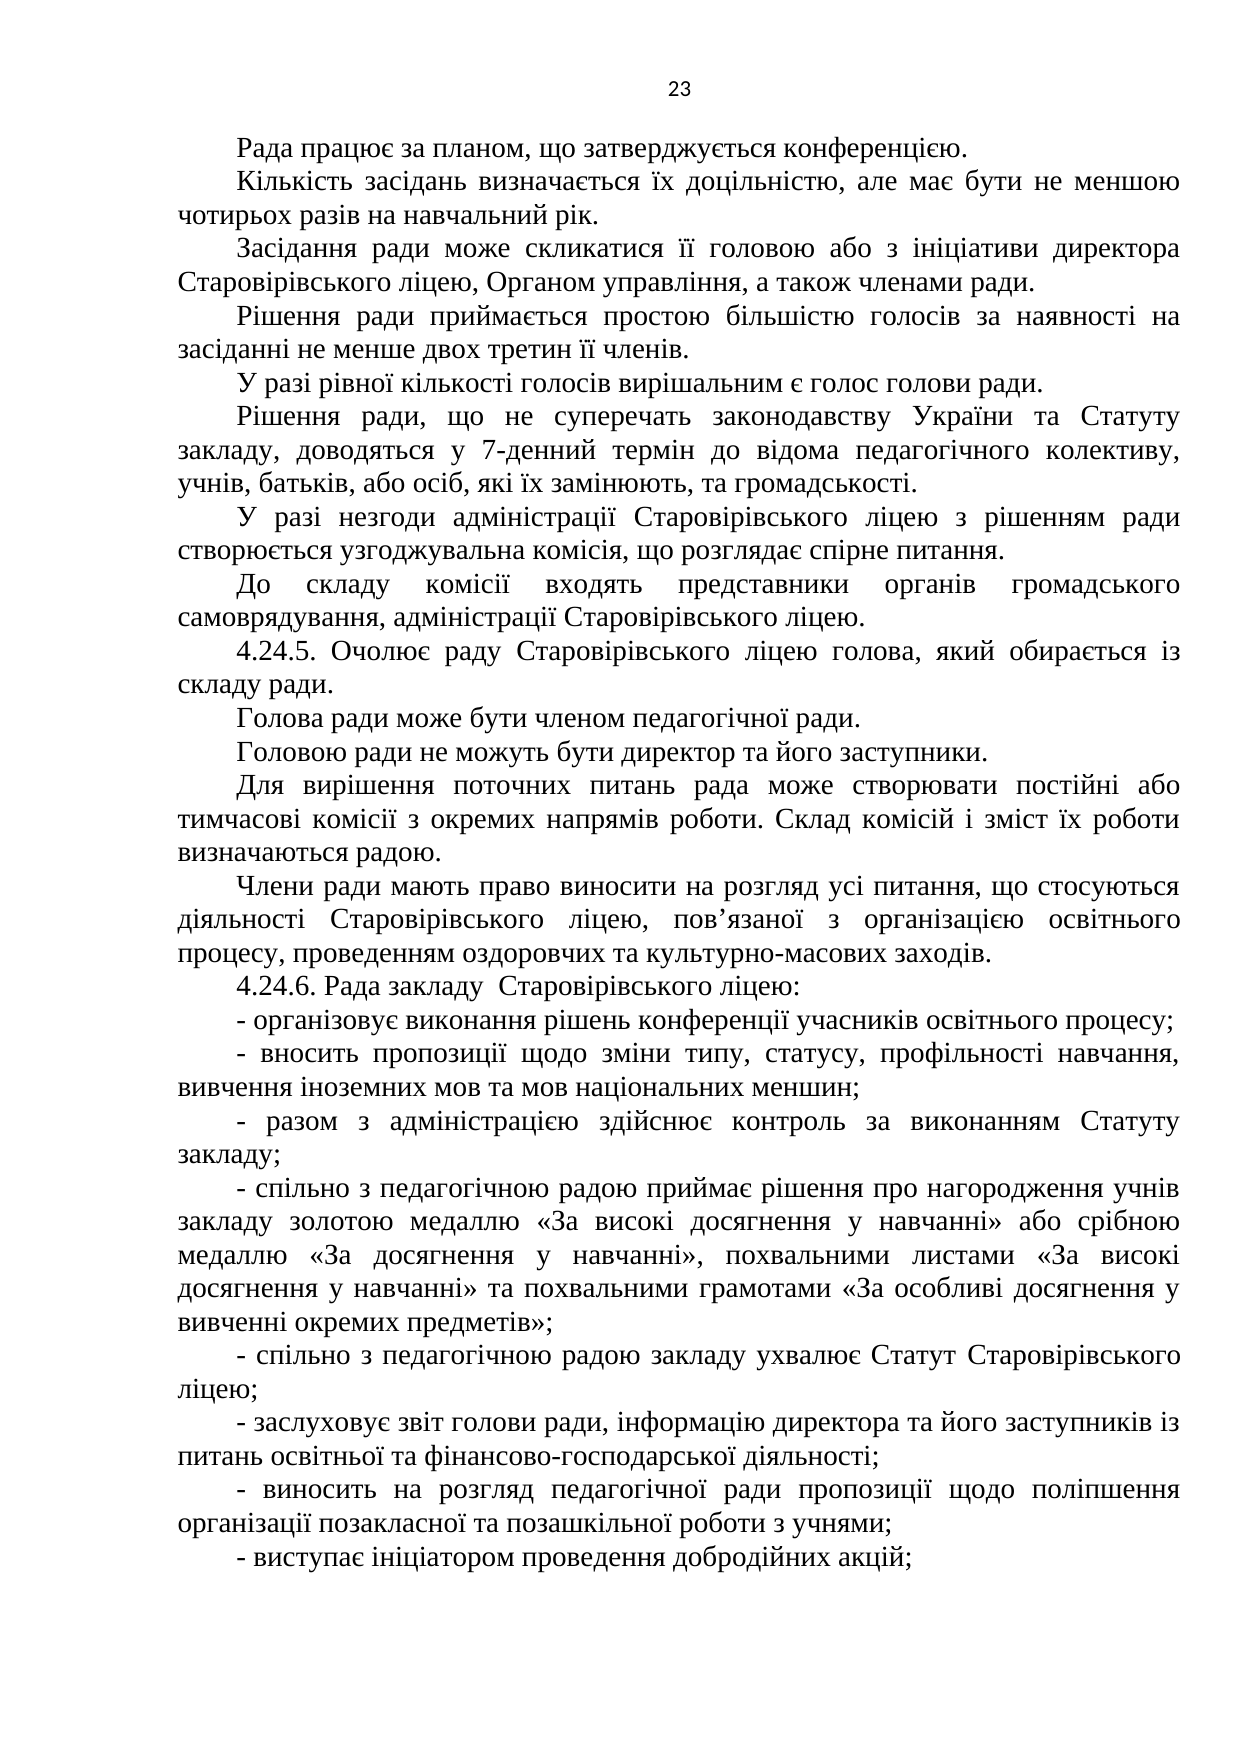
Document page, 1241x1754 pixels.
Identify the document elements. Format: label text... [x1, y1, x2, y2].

text До складу комісії входять представники органів громадського самоврядування, адміністрації Старовірівського ліцею. [177, 566, 1181, 633]
text - організовує виконання рішень конференції учасників освітнього процесу; [177, 1002, 1181, 1036]
text Головою ради не можуть бути директор та його заступники. [177, 734, 1181, 767]
text Голова ради може бути членом педагогічної ради. [177, 700, 1181, 734]
text Члени ради мають право виносити на розгляд усі питання, що стосуються діяльності Старовірівського ліцею, пов’язаної з організацією освітнього процесу, проведенням оздоровчих та культурно-масових заходів. [177, 868, 1181, 968]
text - виносить на розгляд педагогічної ради пропозиції щодо поліпшення організації позакласної та позашкільної роботи з учнями; [177, 1472, 1181, 1539]
text - заслуховує звіт голови ради, інформацію директора та його заступників із питань освітньої та фінансово-господарської діяльності; [177, 1404, 1181, 1472]
text 4.24.5. Очолює раду Старовірівського ліцею голова, який обирається із складу ради. [177, 633, 1181, 700]
text Кількість засідань визначається їх доцільністю, але має бути не меншою чотирьох разів на навчальний рік. [177, 163, 1181, 231]
text Рада працює за планом, що затверджується конференцією. [177, 130, 1181, 163]
text - спільно з педагогічною радою приймає рішення про нагородження учнів закладу золотою медаллю «За високі досягнення у навчанні» або срібною медаллю «За досягнення у навчанні», похвальними листами «За високі досягнення у навчанні» та похвальними грамотами «За особливі досягнення у вивченні окремих предметів»; [177, 1170, 1181, 1337]
text - спільно з педагогічною радою закладу ухвалює Статут Старовірівського ліцею; [177, 1337, 1181, 1404]
text Для вирішення поточних питань рада може створювати постійні або тимчасові комісії з окремих напрямів роботи. Склад комісій і зміст їх роботи визначаються радою. [177, 767, 1181, 868]
text 4.24.6. Рада закладу Старовірівського ліцею: [177, 968, 1181, 1002]
text - виступає ініціатором проведення добродійних акцій; [177, 1539, 1181, 1572]
text Рішення ради приймається простою більшістю голосів за наявності на засіданні не менше двох третин її членів. [177, 298, 1181, 365]
text Засідання ради може скликатися її головою або з ініціативи директора Старовірівського ліцею, Органом управління, а також членами ради. [177, 231, 1181, 298]
text - разом з адміністрацією здійснює контроль за виконанням Статуту закладу; [177, 1103, 1181, 1170]
text У разі незгоди адміністрації Старовірівського ліцею з рішенням ради створюється узгоджувальна комісія, що розглядає спірне питання. [177, 499, 1181, 566]
text Рішення ради, що не суперечать законодавству України та Статуту закладу, доводяться у 7-денний термін до відома педагогічного колективу, учнів, батьків, або осіб, які їх замінюють, та громадськості. [177, 398, 1181, 499]
text - вносить пропозиції щодо зміни типу, статусу, профільності навчання, вивчення іноземних мов та мов національних меншин; [177, 1036, 1181, 1103]
text У разі рівної кількості голосів вирішальним є голос голови ради. [177, 365, 1181, 398]
